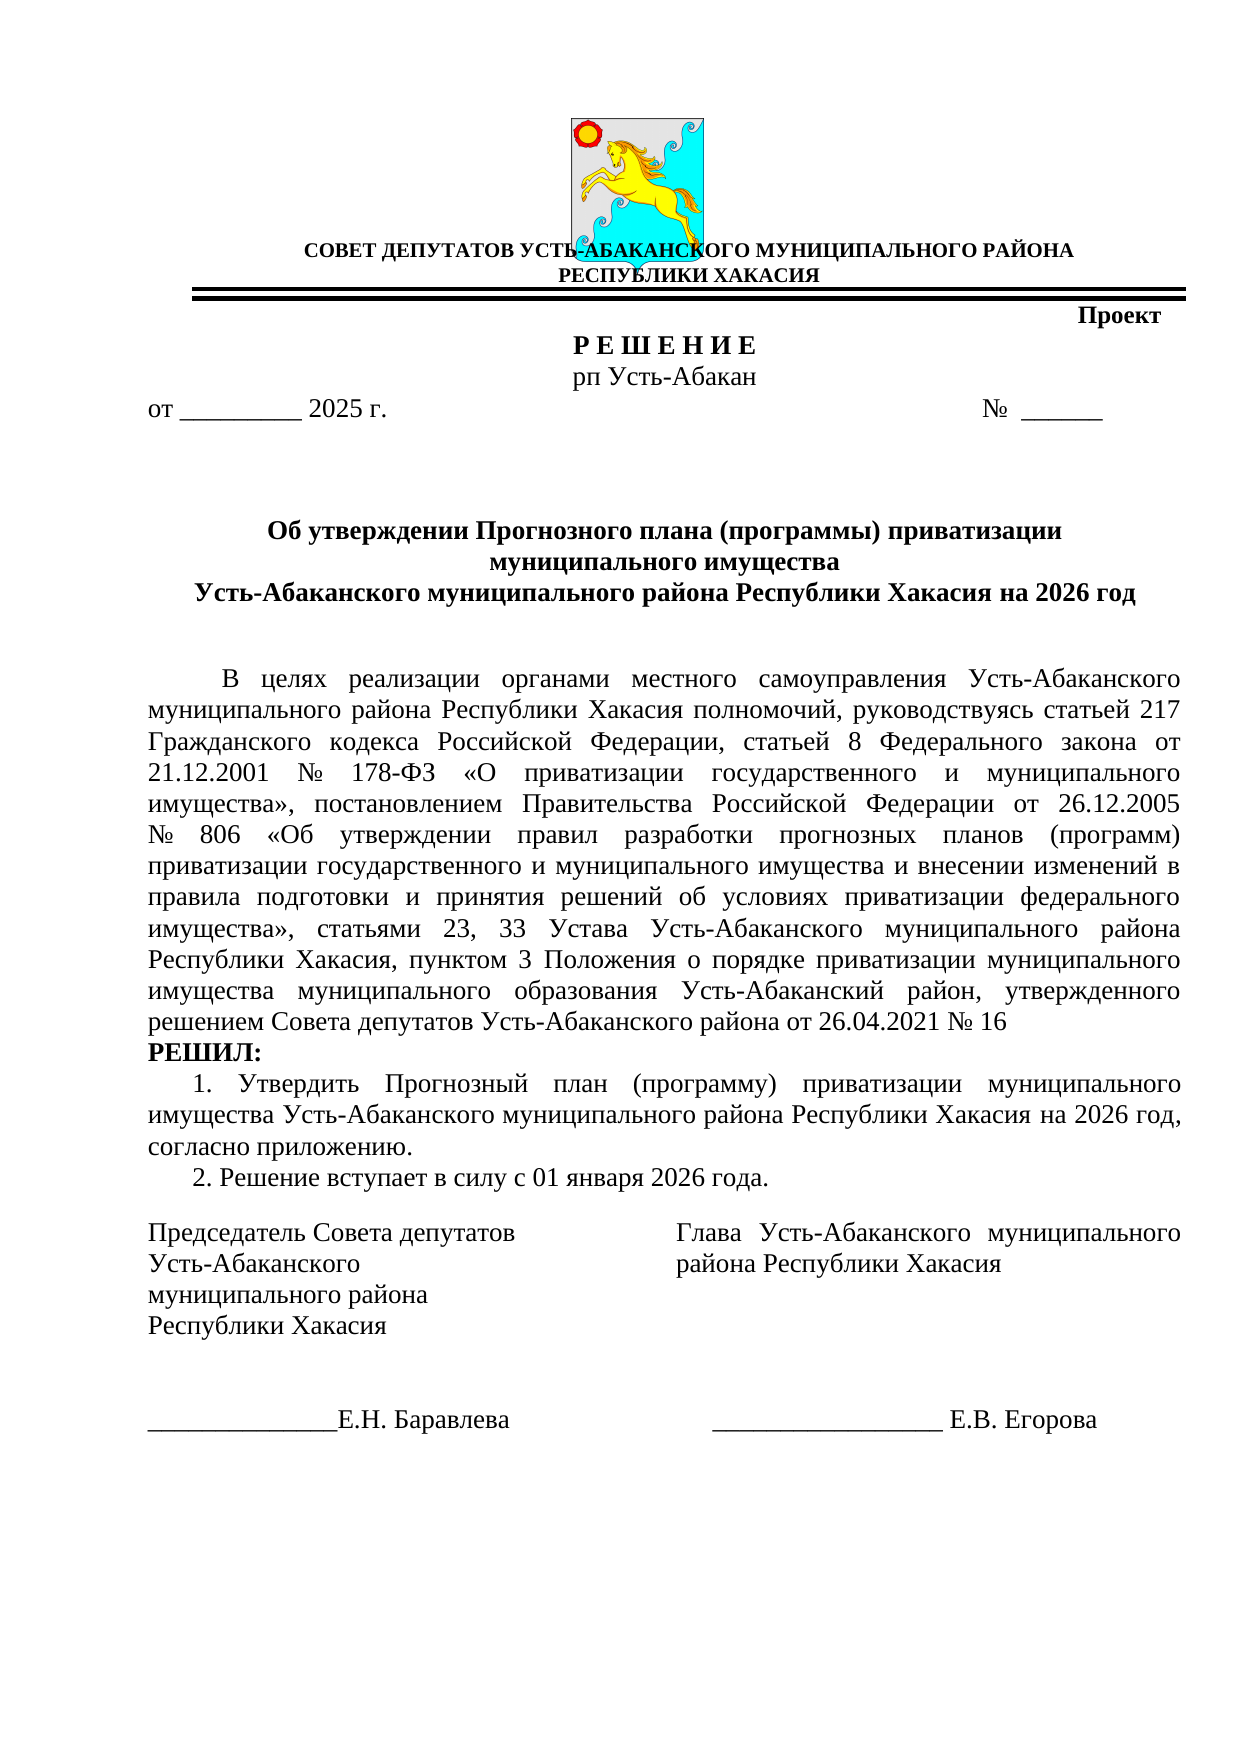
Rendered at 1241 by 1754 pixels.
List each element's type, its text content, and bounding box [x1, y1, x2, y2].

title Проект [959, 301, 1181, 329]
table_cell СОВЕТ ДЕПУТАТОВ УСТЬ-АБАКАНСКОГО МУНИЦИПАЛЬНОГО РАЙОНА РЕСПУБЛИКИ ХАКАСИЯ [192, 214, 1186, 287]
text 2. Решение вступает в силу с 01 января 2026 года. [148, 1161, 1181, 1192]
list ______________Е.Н. Баравлева _________________ Е.В. Егорова [148, 1403, 1181, 1465]
title от _________ 2025 г. № ______ [148, 392, 1181, 423]
table_header Председатель Совета депутатов Усть-Абаканского муниципального района Республики Хакасия [136, 1216, 664, 1341]
text В целях реализации органами местного самоуправления Усть-Абаканского муниципального района Республики Хакасия полномочий, руководствуясь статьей 217 Гражданского кодекса Российской Федерации, статьей 8 Федерального закона от 21.12.2001 № 178-ФЗ «О приватизации государственного и муниципального имущества», постановлением Правительства Российской Федерации от 26.12.2005 № 806 «Об утверждении правил разработки прогнозных планов (программ) приватизации государственного и муниципального имущества и внесении изменений в правила подготовки и принятия решений об условиях приватизации федерального имущества», статьями 23, 33 Устава Усть-Абаканского муниципального района Республики Хакасия, пунктом 3 Положения о порядке приватизации муниципального имущества муниципального образования Усть-Абаканский район, утвержденного решением Совета депутатов Усть-Абаканского района от 26.04.2021 № 16 [148, 662, 1181, 1036]
subtitle муниципального имущества [148, 545, 1181, 576]
table_header Глава Усть-Абаканского муниципального района Республики Хакасия [665, 1216, 1192, 1341]
text РЕШИЛ: [148, 1036, 1181, 1067]
title Р Е Ш Е Н И Е [148, 329, 1181, 361]
text 1. Утвердить Прогнозный план (программу) приватизации муниципального имущества Усть-Абаканского муниципального района Республики Хакасия на 2026 год, согласно приложению. [148, 1067, 1181, 1161]
title рп Усть-Абакан [148, 361, 1181, 392]
subtitle Усть-Абаканского муниципального района Республики Хакасия на 2026 год [148, 576, 1181, 607]
subtitle Об утверждении Прогнозного плана (программы) приватизации [148, 514, 1181, 545]
table_header [192, 118, 1186, 214]
